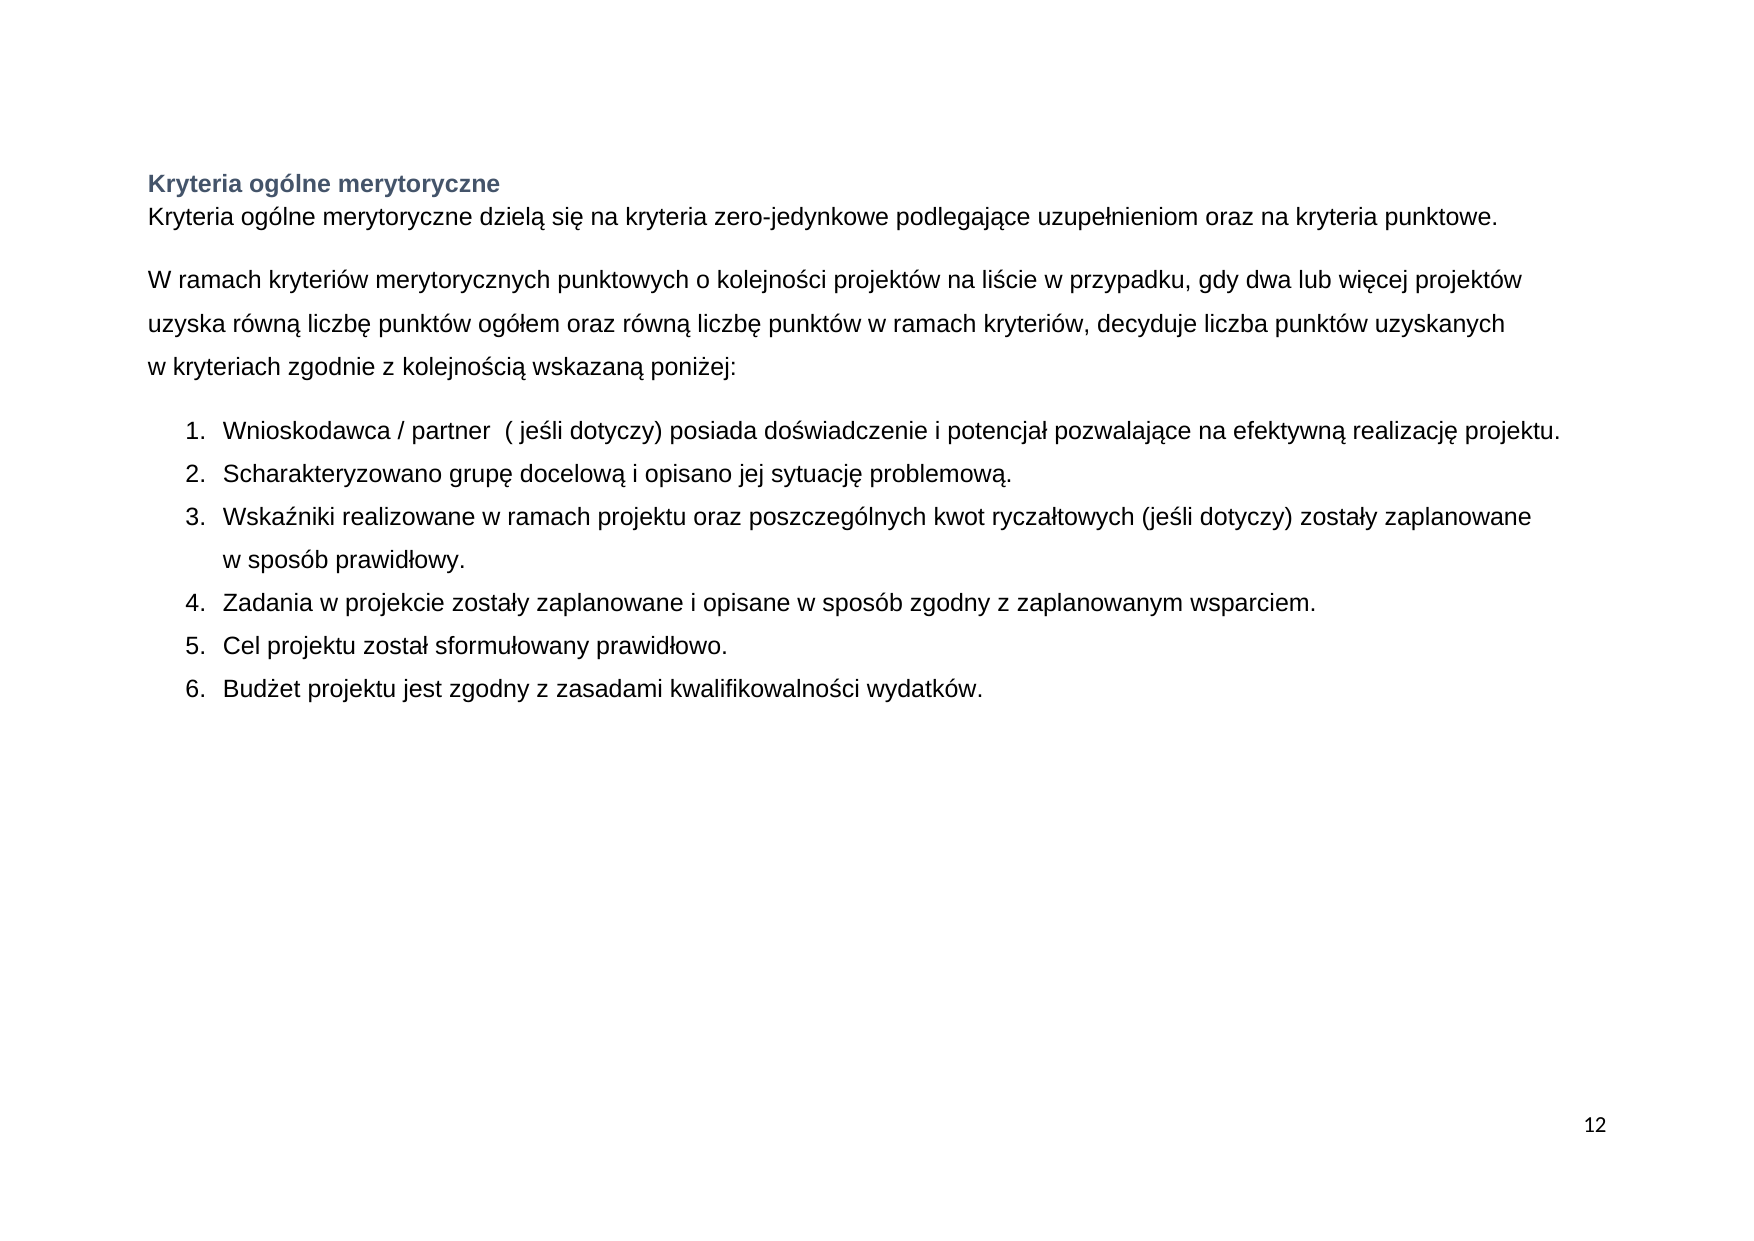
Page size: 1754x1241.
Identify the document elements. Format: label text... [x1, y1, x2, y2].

text W ramach kryteriów merytorycznych punktowych o kolejności projektów na liście w przypadku, gdy dwa lub więcej projektów uzyska równą liczbę punktów ogółem oraz równą liczbę punktów w ramach kryteriów, decyduje liczba punktów uzyskanych w kryteriach zgodnie z kolejnością wskazaną poniżej: [148, 266, 1606, 381]
list Scharakteryzowano grupę docelową i opisano jej sytuację problemową. [185, 459, 1606, 488]
list Budżet projektu jest zgodny z zasadami kwalifikowalności wydatków. [185, 674, 1606, 703]
subtitle Kryteria ogólne merytoryczne [148, 168, 1606, 197]
list Wnioskodawca / partner ( jeśli dotyczy) posiada doświadczenie i potencjał pozwalające na efektywną realizację projektu. [185, 416, 1606, 444]
list Zadania w projekcie zostały zaplanowane i opisane w sposób zgodny z zaplanowanym wsparciem. [185, 588, 1606, 617]
list Cel projektu został sformułowany prawidłowo. [185, 631, 1606, 660]
list Wskaźniki realizowane w ramach projektu oraz poszczególnych kwot ryczałtowych (jeśli dotyczy) zostały zaplanowane w sposób prawidłowy. [185, 502, 1606, 574]
text Kryteria ogólne merytoryczne dzielą się na kryteria zero-jedynkowe podlegające uzupełnieniom oraz na kryteria punktowe. [148, 202, 1606, 230]
